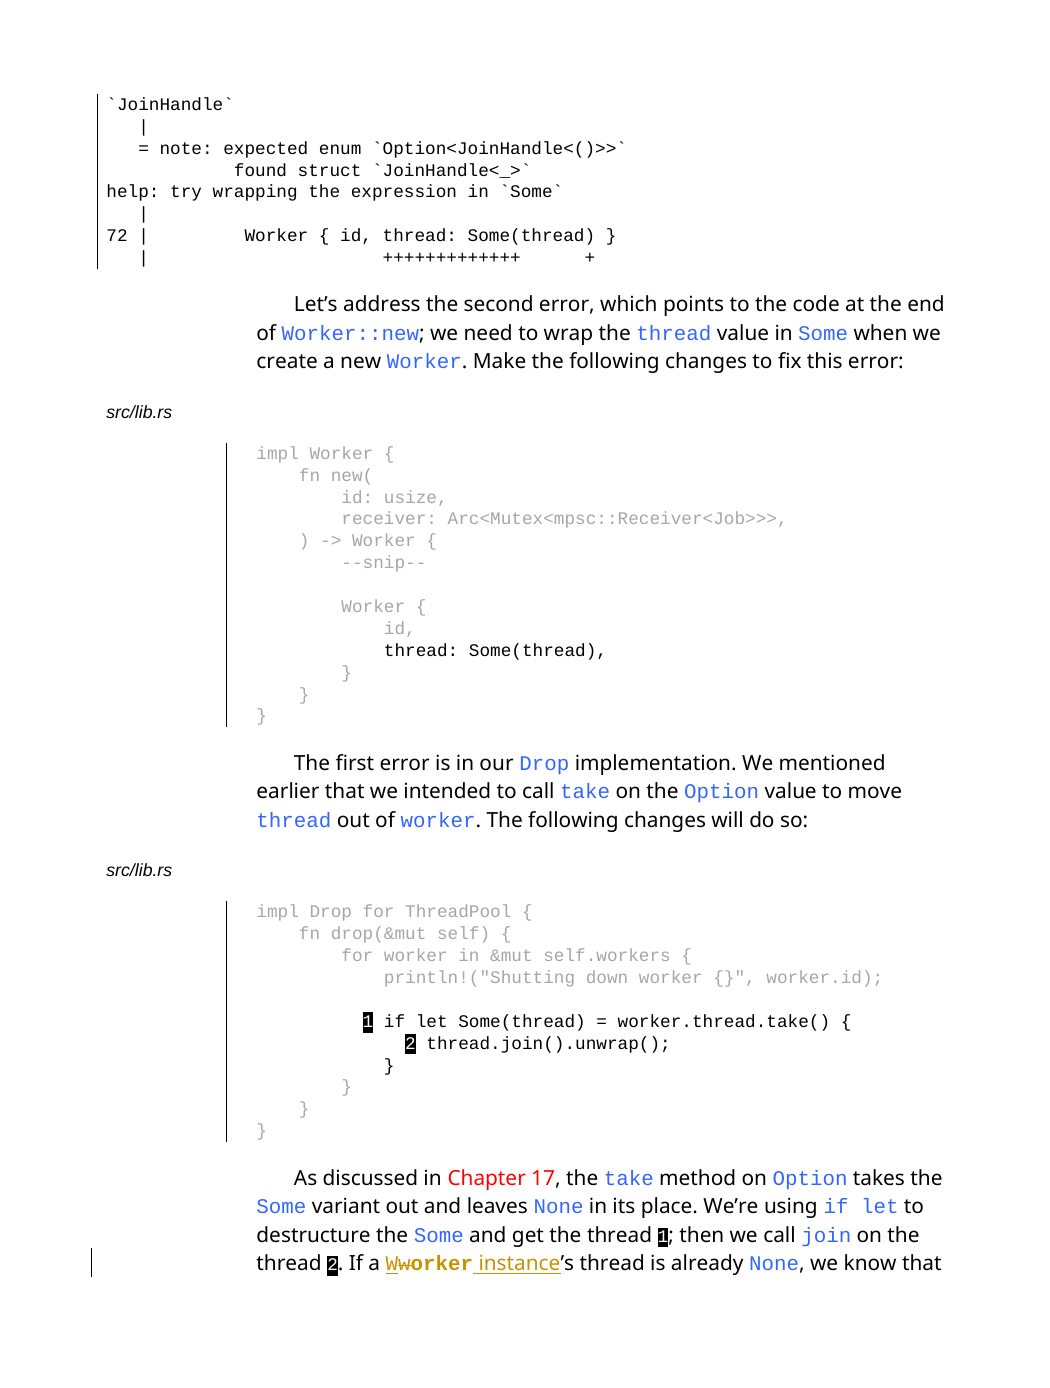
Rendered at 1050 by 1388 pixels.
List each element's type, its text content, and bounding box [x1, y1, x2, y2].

text Worker { [227, 596, 950, 618]
text } [227, 1076, 950, 1098]
text 72 | Worker { id, thread: Some(thread) } [106, 225, 950, 247]
text Let’s address the second error, which points to the code at the end of Worker::new; we need to wrap the thread value in Some when we create a new Worker. Make the following changes to fix this error: [256, 289, 950, 375]
text thread: Some(thread), [227, 640, 950, 662]
text id, [227, 618, 950, 640]
text The first error is in our Drop implementation. We mentioned earlier that we intended to call take on the Option value to move thread out of worker. The following changes will do so: [256, 748, 950, 834]
text id: usize, [227, 487, 950, 508]
text `JoinHandle` [106, 94, 950, 116]
text found struct `JoinHandle<_>` [106, 159, 950, 181]
text } [227, 1054, 950, 1076]
text 2 thread.join().unwrap(); [227, 1033, 950, 1054]
text } [227, 662, 950, 683]
text | [106, 203, 950, 225]
text src/lib.rs [106, 859, 950, 881]
text } [227, 1120, 950, 1142]
text ) -> Worker { [227, 530, 950, 552]
text println!("Shutting down worker {}", worker.id); [227, 967, 950, 989]
text = note: expected enum `Option<JoinHandle<()>>` [106, 137, 950, 159]
text | [106, 116, 950, 137]
text --snip-- [227, 552, 950, 574]
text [256, 1163, 950, 1277]
text fn drop(&mut self) { [227, 923, 950, 945]
text } [227, 683, 950, 705]
text } [227, 1098, 950, 1120]
text impl Drop for ThreadPool { [227, 901, 950, 923]
text } [227, 705, 950, 727]
text impl Worker { [227, 443, 950, 465]
text for worker in &mut self.workers { [227, 945, 950, 967]
text fn new( [227, 465, 950, 487]
text help: try wrapping the expression in `Some` [106, 181, 950, 203]
text receiver: Arc<Mutex<mpsc::Receiver<Job>>>, [227, 508, 950, 530]
text | +++++++++++++ + [106, 247, 950, 269]
text 1 if let Some(thread) = worker.thread.take() { [227, 1011, 950, 1033]
text src/lib.rs [106, 400, 950, 422]
